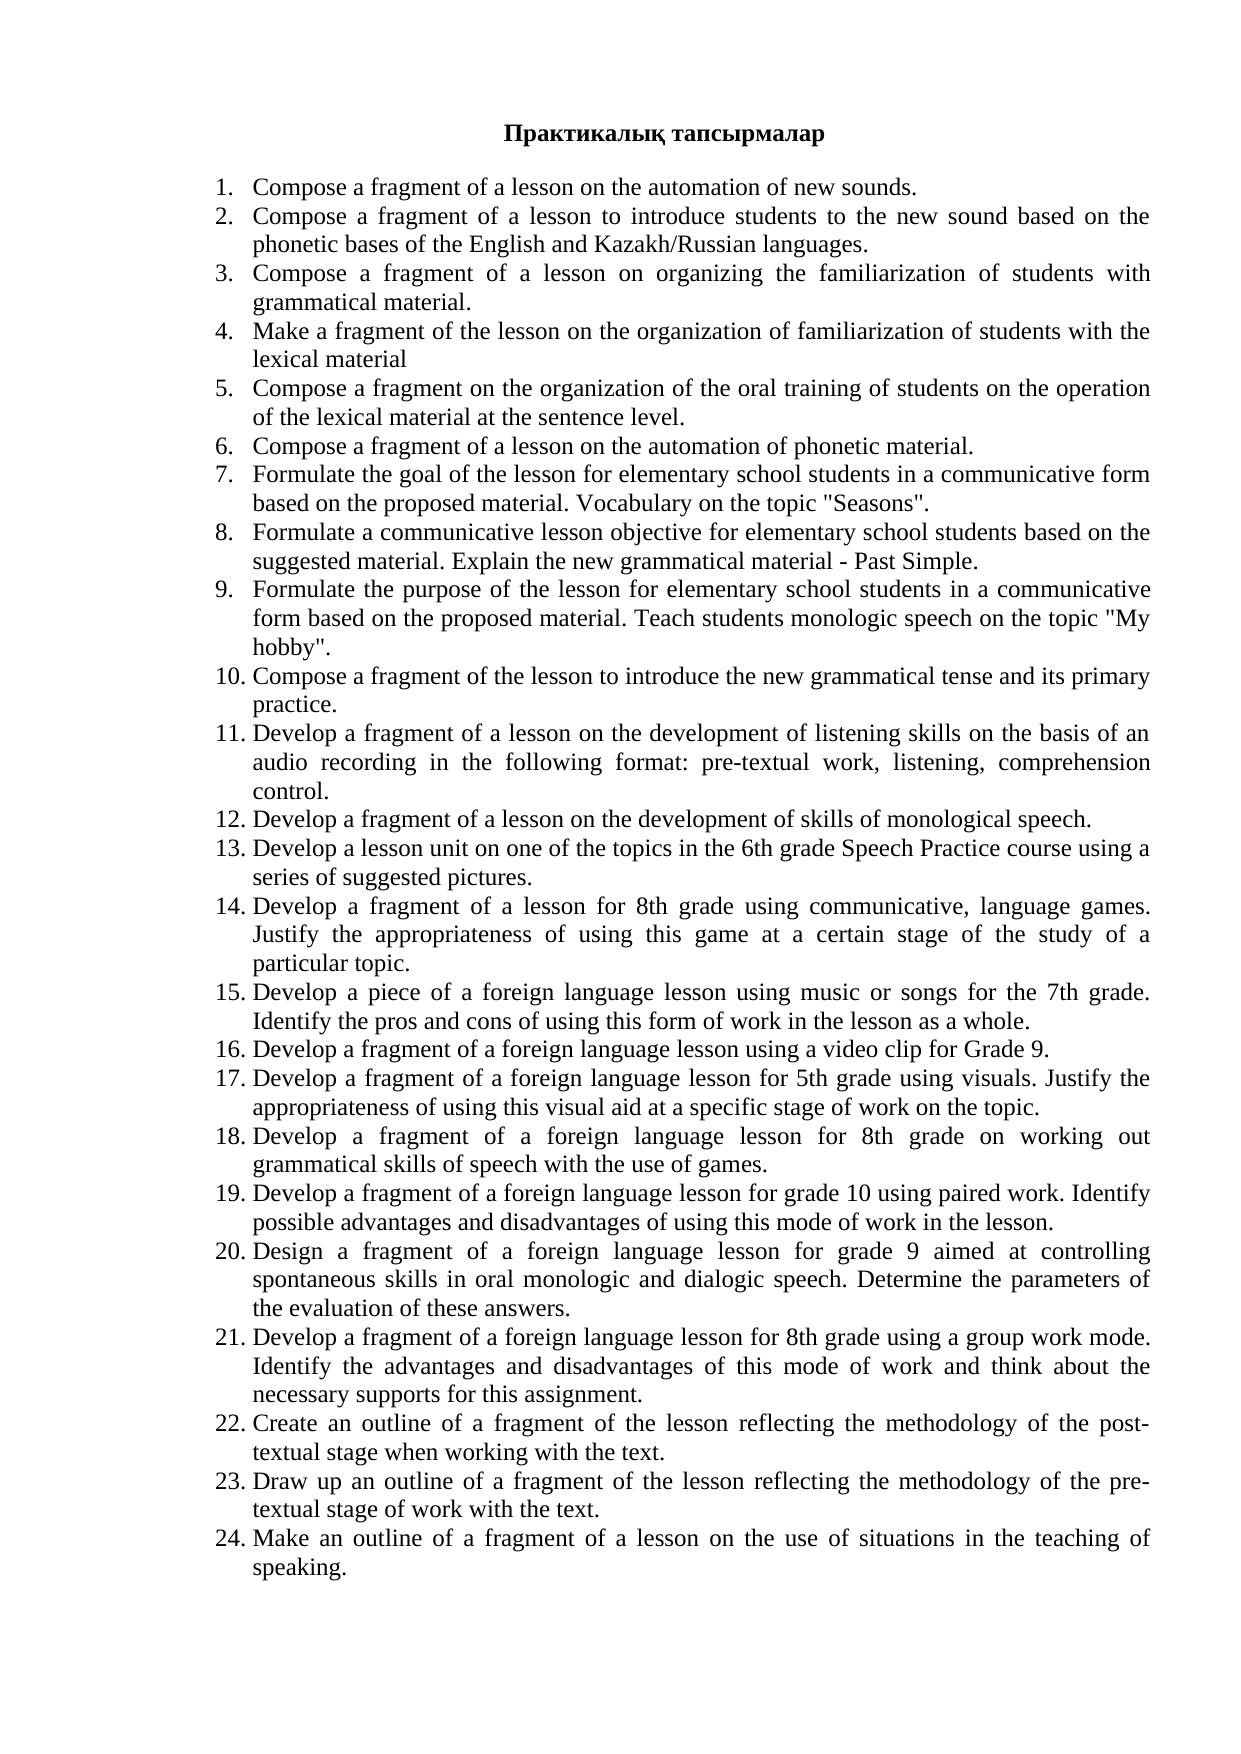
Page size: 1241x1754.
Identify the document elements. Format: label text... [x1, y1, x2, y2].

list Develop a fragment of a foreign language lesson for grade 10 using paired work. Identify possible advantages and disadvantages of using this mode of work in the lesson. [215, 1178, 1152, 1236]
list Draw up an outline of a fragment of the lesson reflecting the methodology of the pre-textual stage of work with the text. [215, 1466, 1152, 1523]
text Практикалық тапсырмалар [177, 118, 1152, 147]
list Develop a fragment of a lesson on the development of skills of monological speech. [215, 804, 1152, 833]
list Formulate the purpose of the lesson for elementary school students in a communicative form based on the proposed material. Teach students monologic speech on the topic "My hobby". [215, 574, 1152, 661]
list Compose a fragment of a lesson to introduce students to the new sound based on the phonetic bases of the English and Kazakh/Russian languages. [215, 201, 1152, 258]
list Develop a fragment of a foreign language lesson for 8th grade using a group work mode. Identify the advantages and disadvantages of this mode of work and think about the necessary supports for this assignment. [215, 1322, 1152, 1408]
list Create an outline of a fragment of the lesson reflecting the methodology of the post-textual stage when working with the text. [215, 1408, 1152, 1466]
list Develop a fragment of a lesson for 8th grade using communicative, language games. Justify the appropriateness of using this game at a certain stage of the study of a particular topic. [215, 891, 1152, 977]
list Compose a fragment on the organization of the oral training of students on the operation of the lexical material at the sentence level. [215, 373, 1152, 431]
list Compose a fragment of a lesson on the automation of phonetic material. [215, 431, 1152, 459]
list Make an outline of a fragment of a lesson on the use of situations in the teaching of speaking. [215, 1523, 1152, 1581]
list Develop a lesson unit on one of the topics in the 6th grade Speech Practice course using a series of suggested pictures. [215, 833, 1152, 891]
list Formulate a communicative lesson objective for elementary school students based on the suggested material. Explain the new grammatical material - Past Simple. [215, 517, 1152, 574]
list Make a fragment of the lesson on the organization of familiarization of students with the lexical material [215, 316, 1152, 373]
list Develop a fragment of a foreign language lesson for 5th grade using visuals. Justify the appropriateness of using this visual aid at a specific stage of work on the topic. [215, 1063, 1152, 1121]
list Compose a fragment of the lesson to introduce the new grammatical tense and its primary practice. [215, 661, 1152, 718]
list Develop a fragment of a foreign language lesson for 8th grade on working out grammatical skills of speech with the use of games. [215, 1121, 1152, 1178]
list Develop a piece of a foreign language lesson using music or songs for the 7th grade. Identify the pros and cons of using this form of work in the lesson as a whole. [215, 977, 1152, 1034]
list Compose a fragment of a lesson on the automation of new sounds. [215, 172, 1152, 201]
list Develop a fragment of a lesson on the development of listening skills on the basis of an audio recording in the following format: pre-textual work, listening, comprehension control. [215, 718, 1152, 804]
list Compose a fragment of a lesson on organizing the familiarization of students with grammatical material. [215, 258, 1152, 316]
list Develop a fragment of a foreign language lesson using a video clip for Grade 9. [215, 1034, 1152, 1063]
list Design a fragment of a foreign language lesson for grade 9 aimed at controlling spontaneous skills in oral monologic and dialogic speech. Determine the parameters of the evaluation of these answers. [215, 1236, 1152, 1322]
list Formulate the goal of the lesson for elementary school students in a communicative form based on the proposed material. Vocabulary on the topic "Seasons". [215, 459, 1152, 517]
